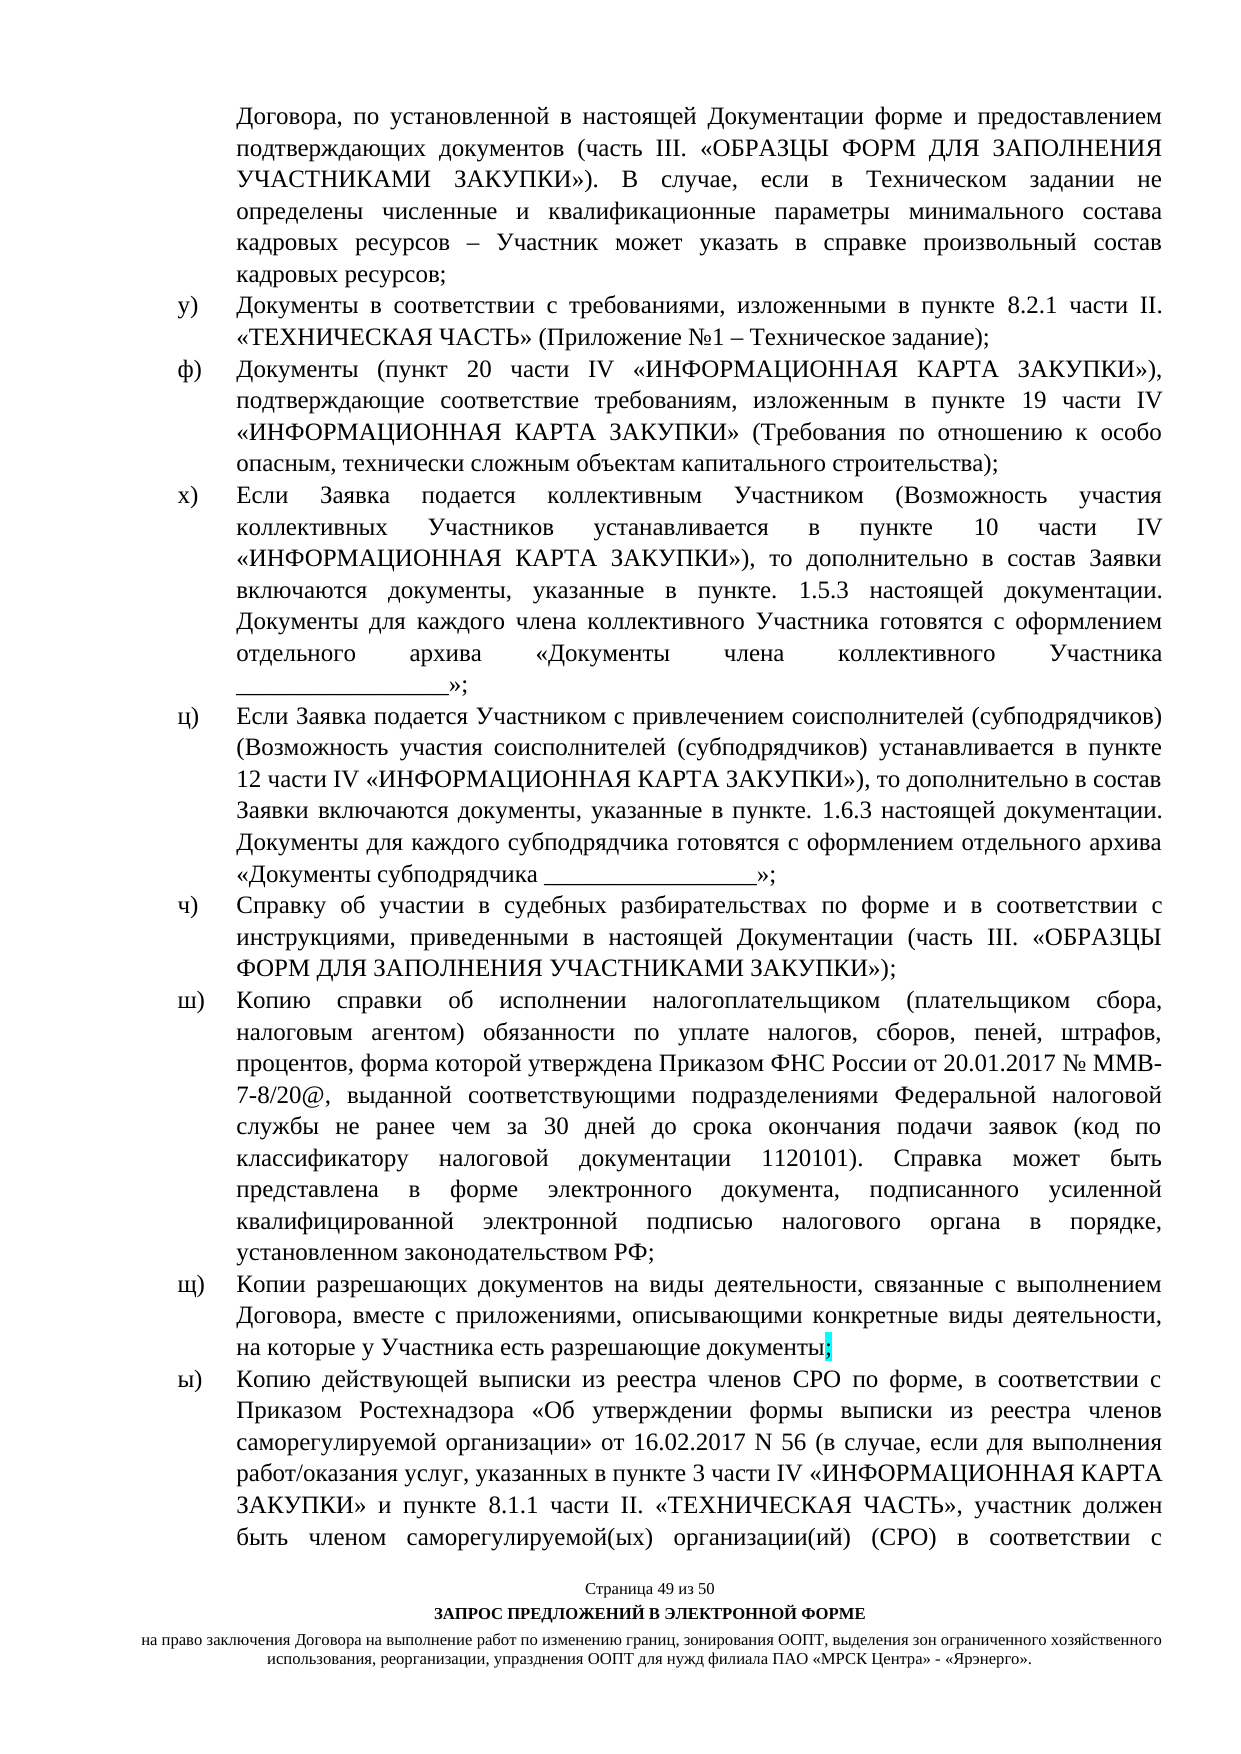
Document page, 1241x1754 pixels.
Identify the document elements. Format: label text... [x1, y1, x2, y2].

list Справку об участии в судебных разбирательствах по форме и в соответствии с инструкциями, приведенными в настоящей Документации (часть III. «ОБРАЗЦЫ ФОРМ ДЛЯ ЗАПОЛНЕНИЯ УЧАСТНИКАМИ ЗАКУПКИ»); [177, 890, 1163, 982]
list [177, 101, 1163, 288]
list Документы (пункт 20 части IV «ИНФОРМАЦИОННАЯ КАРТА ЗАКУПКИ»), подтверждающие соответствие требованиям, изложенным в пункте 19 части IV «ИНФОРМАЦИОННАЯ КАРТА ЗАКУПКИ» (Требования по отношению к особо опасным, технически сложным объектам капитального строительства); [177, 354, 1163, 477]
list Копию справки об исполнении налогоплательщиком (плательщиком сбора, налоговым агентом) обязанности по уплате налогов, сборов, пеней, штрафов, процентов, форма которой утверждена Приказом ФНС России от 20.01.2017 № ММВ-7-8/20@, выданной соответствующими подразделениями Федеральной налоговой службы не ранее чем за 30 дней до срока окончания подачи заявок (код по классификатору налоговой документации 1120101). Справка может быть представлена в форме электронного документа, подписанного усиленной квалифицированной электронной подписью налогового органа в порядке, установленном законодательством РФ; [177, 985, 1163, 1266]
list Если Заявка подается Участником с привлечением соисполнителей (субподрядчиков) (Возможность участия соисполнителей (субподрядчиков) устанавливается в пункте 12 части IV «ИНФОРМАЦИОННАЯ КАРТА ЗАКУПКИ»), то дополнительно в состав Заявки включаются документы, указанные в пункте. 1.6.3 настоящей документации. Документы для каждого субподрядчика готовятся с оформлением отдельного архива «Документы субподрядчика _________________»; [177, 701, 1163, 887]
list Документы в соответствии с требованиями, изложенными в пункте 8.2.1 части II. «ТЕХНИЧЕСКАЯ ЧАСТЬ» (Приложение №1 – Техническое задание); [177, 291, 1163, 351]
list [177, 1364, 1163, 1550]
list Если Заявка подается коллективным Участником (Возможность участия коллективных Участников устанавливается в пункте 10 части IV «ИНФОРМАЦИОННАЯ КАРТА ЗАКУПКИ»), то дополнительно в состав Заявки включаются документы, указанные в пункте. 1.5.3 настоящей документации. Документы для каждого члена коллективного Участника готовятся с оформлением отдельного архива «Документы члена коллективного Участника _________________»; [177, 480, 1163, 698]
list Копии разрешающих документов на виды деятельности, связанные с выполнением Договора, вместе с приложениями, описывающими конкретные виды деятельности, на которые у Участника есть разрешающие документы; [177, 1269, 1163, 1361]
